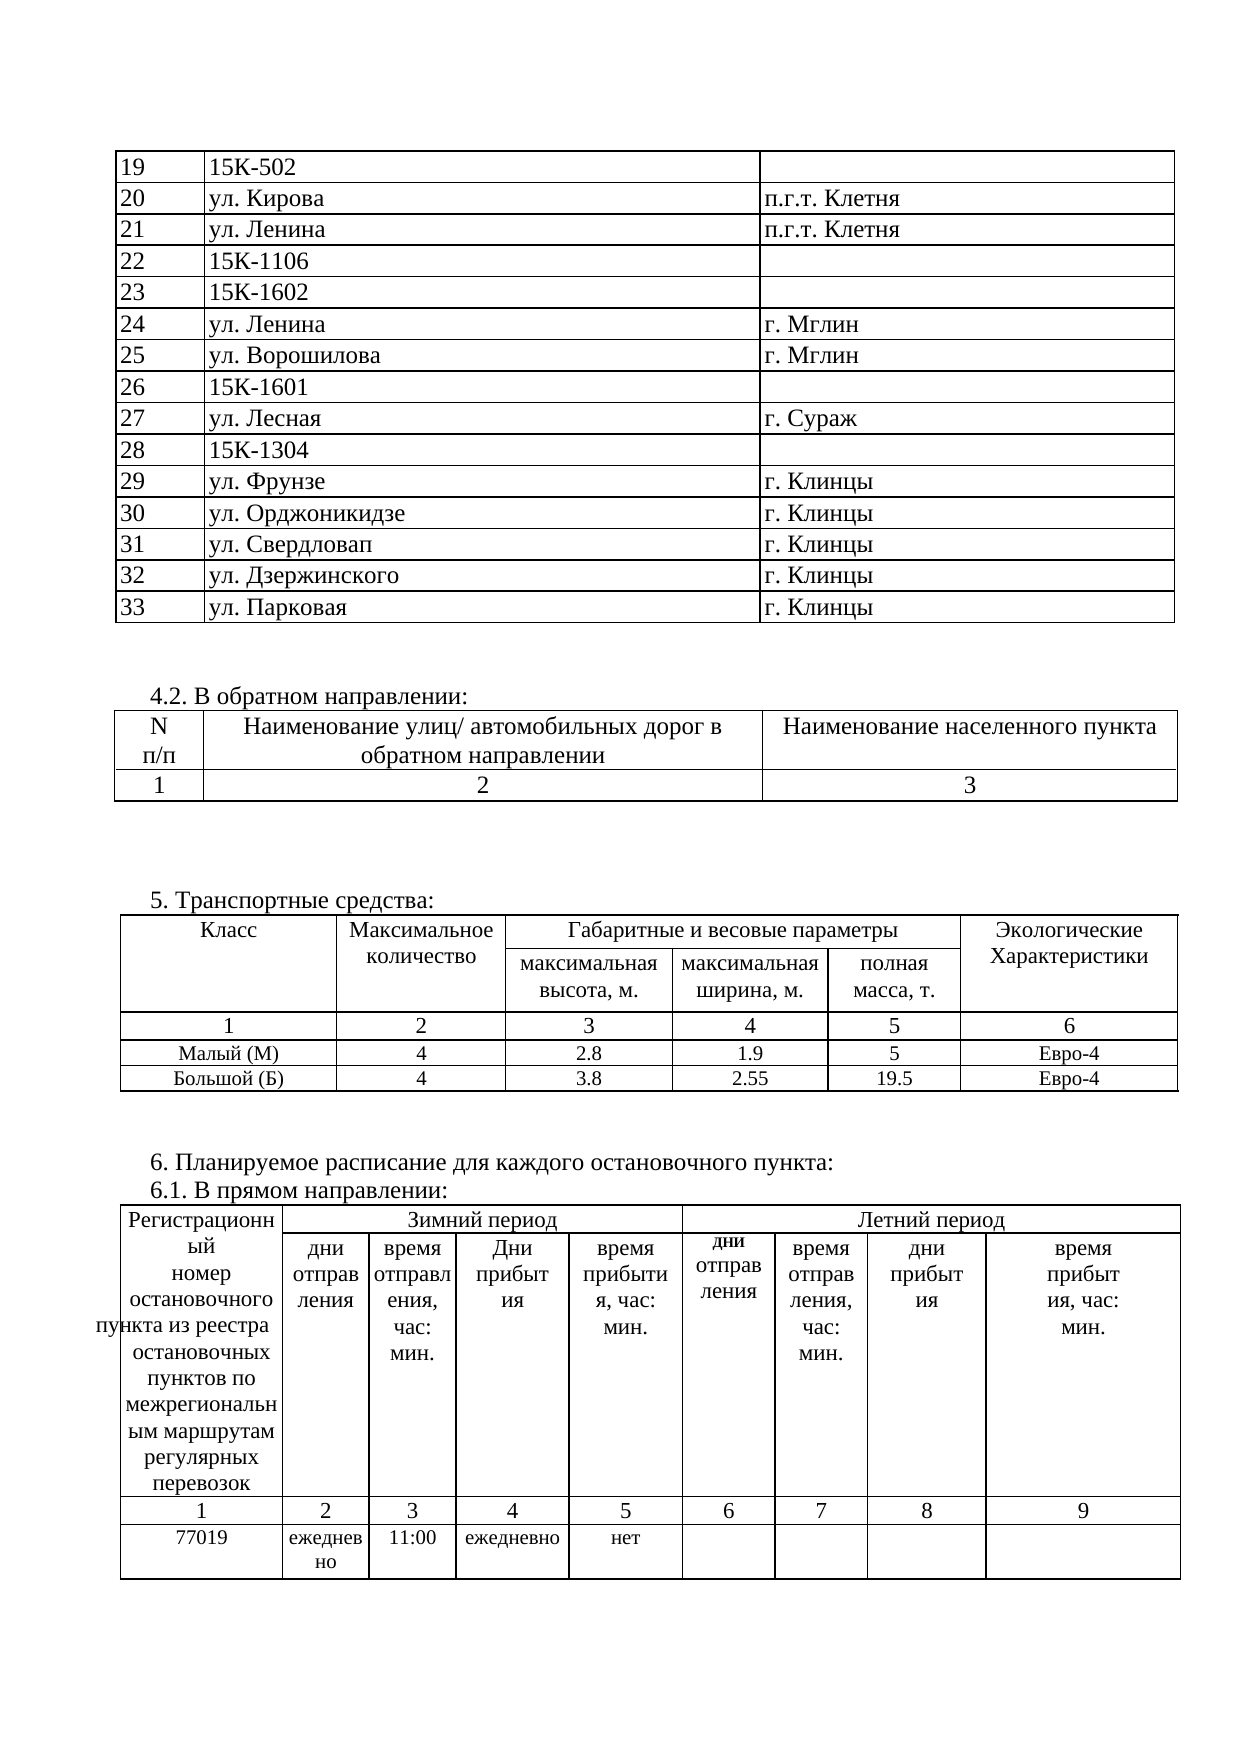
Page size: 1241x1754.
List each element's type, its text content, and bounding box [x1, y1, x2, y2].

table_cell ежедневно [457, 1525, 568, 1578]
table_cell 3.8 [506, 1066, 672, 1090]
table_cell г. Клинцы [761, 498, 1174, 527]
text 6.1. В прямом направлении: [150, 1176, 1090, 1204]
table_cell 5 [570, 1497, 682, 1524]
table_cell максимальная высота, м. [506, 949, 672, 1011]
table_cell г. Клинцы [761, 466, 1174, 496]
table_cell 5 [829, 1013, 960, 1039]
table_cell ул. Лесная [205, 403, 759, 433]
table_cell ул. Свердловап [205, 529, 759, 559]
table_cell 23 [117, 277, 204, 307]
table_cell [683, 1525, 774, 1578]
table_cell [868, 1525, 985, 1578]
table_cell полная масса, т. [829, 949, 960, 1011]
table_cell 1.9 [673, 1041, 827, 1064]
text 4.2. В обратном направлении: [150, 681, 1090, 710]
table_header Наименование населенного пункта [763, 711, 1177, 769]
table_cell ДНИ отправ ления [683, 1234, 774, 1496]
table_cell ул. Кирова [205, 183, 759, 213]
table_cell 32 [117, 561, 204, 590]
table_cell 3 [763, 769, 1177, 800]
table_header N п/п [115, 711, 203, 769]
table_cell ул. Фрунзе [205, 466, 759, 496]
table_cell 31 [117, 529, 204, 559]
table_cell г. Мглин [761, 309, 1174, 339]
table_cell г. Клинцы [761, 561, 1174, 590]
table_cell ул. Ленина [205, 309, 759, 339]
table_cell время отправл ения, час: мин. [370, 1234, 455, 1496]
table_header Экологические Характеристики [961, 916, 1177, 1011]
table_cell 19.5 [829, 1066, 960, 1090]
table_cell время прибыт ия, час: мин. [987, 1234, 1180, 1496]
table_header Класс [121, 916, 336, 1011]
table_cell 15К-1602 [205, 277, 759, 307]
table_cell 15К-1304 [205, 435, 759, 464]
table_cell 1 [121, 1013, 336, 1039]
table_cell 11:00 [370, 1525, 455, 1578]
table_cell п.г.т. Клетня [761, 183, 1174, 213]
table_cell ул. Парковая [205, 592, 759, 622]
table_cell 6 [683, 1497, 774, 1524]
table_cell 20 [117, 183, 204, 213]
table_cell дни отправ ления [283, 1234, 368, 1496]
table_cell г. Клинцы [761, 592, 1174, 622]
table_cell [987, 1525, 1180, 1578]
table_cell время отправ ления, час: мин. [776, 1234, 867, 1496]
table_cell Евро-4 [961, 1066, 1177, 1090]
text 6. Планируемое расписание для каждого остановочного пункта: [150, 1147, 1090, 1176]
table_cell [761, 152, 1174, 181]
table_cell 3 [370, 1497, 455, 1524]
table_cell [761, 246, 1174, 276]
table_header Габаритные и весовые параметры [506, 916, 960, 948]
table_cell [761, 372, 1174, 402]
table_cell 4 [457, 1497, 568, 1524]
table_cell максимальная ширина, м. [673, 949, 827, 1011]
table_cell г. Мглин [761, 340, 1174, 370]
table_cell [776, 1525, 867, 1578]
table_cell 2 [204, 770, 762, 800]
table_cell [761, 277, 1174, 307]
table_cell Дни прибыт ия [457, 1234, 568, 1496]
table_cell ул. Ленина [205, 215, 759, 244]
table_cell 15К-1106 [205, 246, 759, 276]
table_cell 9 [987, 1497, 1180, 1524]
table_cell 2.8 [506, 1041, 672, 1064]
table_header Летний период [683, 1206, 1180, 1232]
table_cell 21 [117, 215, 204, 244]
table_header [121, 1206, 282, 1496]
table_cell г. Клинцы [761, 529, 1174, 559]
table_cell 3 [506, 1013, 672, 1039]
table_cell 5 [829, 1041, 960, 1064]
table_cell ул. Дзержинского [205, 561, 759, 590]
table_cell 2 [283, 1497, 368, 1524]
text 5. Транспортные средства: [150, 886, 1090, 914]
table_cell 15К-502 [205, 152, 759, 181]
table_header Максимальное количество [337, 916, 505, 1011]
table_cell 25 [117, 340, 204, 370]
table_cell 28 [117, 435, 204, 464]
table_cell 4 [673, 1013, 827, 1039]
table_cell Евро-4 [961, 1041, 1177, 1064]
table_cell 4 [337, 1066, 505, 1090]
table_cell г. Сураж [761, 403, 1174, 433]
table_cell время прибыти я, час: мин. [570, 1234, 682, 1496]
table_cell 33 [117, 592, 204, 622]
table_header Зимний период [283, 1206, 682, 1232]
table_cell 22 [117, 246, 204, 276]
table_cell 6 [961, 1013, 1177, 1039]
table_cell 24 [117, 309, 204, 339]
table_header Наименование улиц/ автомобильных дорог в обратном направлении [204, 711, 762, 769]
table_cell 15К-1601 [205, 372, 759, 402]
table_cell 4 [337, 1041, 505, 1064]
table_cell Малый (М) [121, 1041, 336, 1064]
table_cell ул. Ворошилова [205, 340, 759, 370]
table_cell нет [570, 1525, 682, 1578]
table_cell 19 [117, 152, 204, 181]
table_cell 2.55 [673, 1066, 827, 1090]
table_cell [761, 435, 1174, 464]
table_cell ул. Орджоникидзе [205, 498, 759, 527]
table_cell 7 [776, 1497, 867, 1524]
table_cell 26 [117, 372, 204, 402]
table_cell 27 [117, 403, 204, 433]
table_cell 2 [337, 1013, 505, 1039]
table_cell 1 [121, 1497, 282, 1524]
table_cell 30 [117, 498, 204, 527]
table_cell 77019 [121, 1525, 282, 1578]
table_cell 29 [117, 466, 204, 496]
table_cell дни прибыт ия [868, 1234, 985, 1496]
table_cell п.г.т. Клетня [761, 215, 1174, 244]
table_cell Большой (Б) [121, 1066, 336, 1090]
table_cell 1 [115, 770, 203, 800]
table_cell 8 [868, 1497, 985, 1524]
table_cell ежедневно [283, 1525, 368, 1578]
